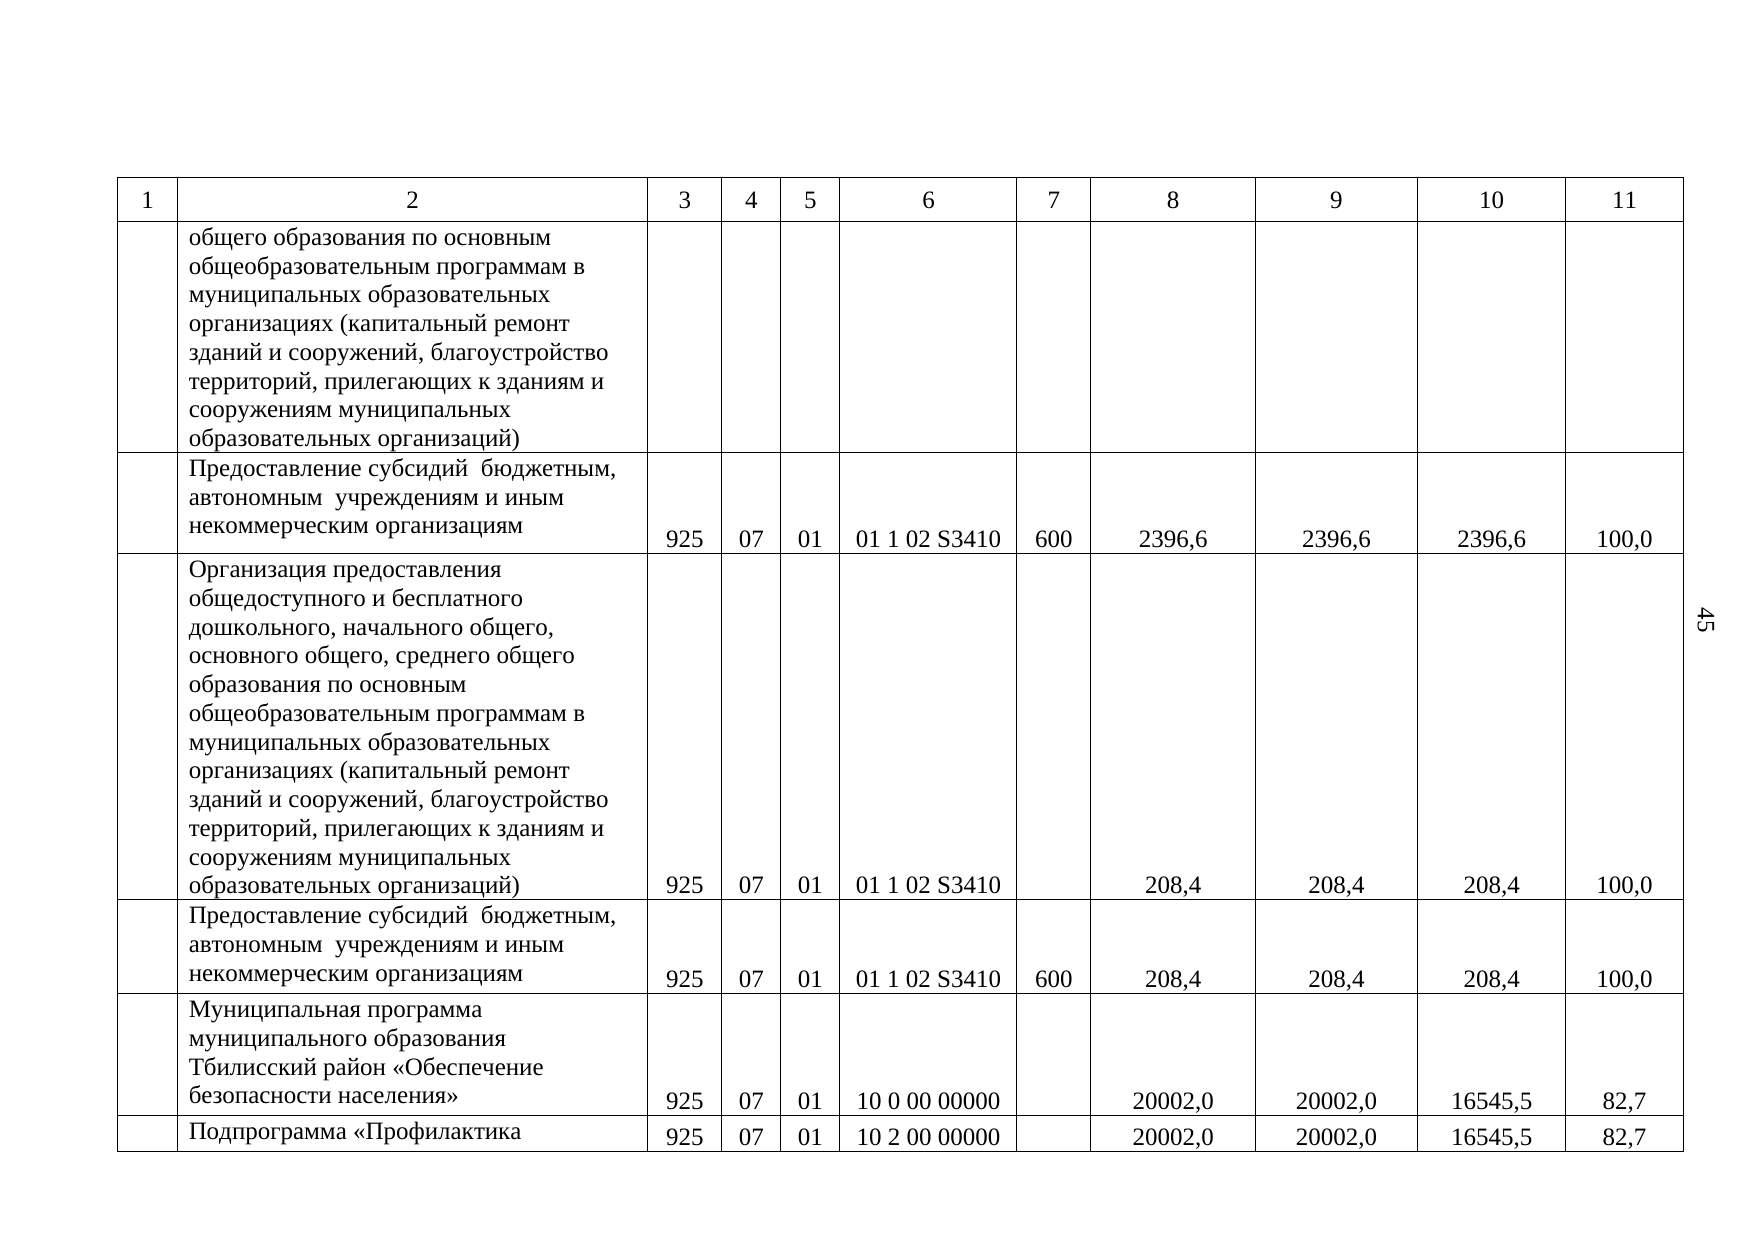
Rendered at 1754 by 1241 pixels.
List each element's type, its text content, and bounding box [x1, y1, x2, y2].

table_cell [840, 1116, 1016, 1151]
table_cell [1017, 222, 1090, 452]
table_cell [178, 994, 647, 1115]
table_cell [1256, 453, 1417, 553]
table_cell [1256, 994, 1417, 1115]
table_header 3 [648, 178, 721, 221]
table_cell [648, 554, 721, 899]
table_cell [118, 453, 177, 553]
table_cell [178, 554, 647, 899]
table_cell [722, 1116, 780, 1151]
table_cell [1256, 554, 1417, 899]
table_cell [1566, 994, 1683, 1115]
table_header 5 [781, 178, 839, 221]
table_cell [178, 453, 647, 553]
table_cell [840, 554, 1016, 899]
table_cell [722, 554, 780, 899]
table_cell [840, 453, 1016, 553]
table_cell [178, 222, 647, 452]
table_header 8 [1091, 178, 1255, 221]
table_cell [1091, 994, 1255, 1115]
table_header 9 [1256, 178, 1417, 221]
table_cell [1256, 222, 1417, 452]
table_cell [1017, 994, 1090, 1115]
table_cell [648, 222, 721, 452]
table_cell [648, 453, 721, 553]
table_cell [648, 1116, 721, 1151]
table_header 2 [178, 178, 647, 221]
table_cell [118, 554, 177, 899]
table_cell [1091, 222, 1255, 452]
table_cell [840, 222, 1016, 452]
table_header 4 [722, 178, 780, 221]
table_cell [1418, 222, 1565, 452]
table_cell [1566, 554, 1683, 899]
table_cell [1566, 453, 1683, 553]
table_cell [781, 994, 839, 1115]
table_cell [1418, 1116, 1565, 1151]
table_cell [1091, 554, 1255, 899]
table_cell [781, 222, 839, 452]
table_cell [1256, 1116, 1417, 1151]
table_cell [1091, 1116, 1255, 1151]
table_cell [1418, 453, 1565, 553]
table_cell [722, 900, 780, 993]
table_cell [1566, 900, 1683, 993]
table_header 10 [1418, 178, 1565, 221]
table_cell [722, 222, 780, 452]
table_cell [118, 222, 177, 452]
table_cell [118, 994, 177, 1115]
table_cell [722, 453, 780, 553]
table_header 11 [1566, 178, 1683, 221]
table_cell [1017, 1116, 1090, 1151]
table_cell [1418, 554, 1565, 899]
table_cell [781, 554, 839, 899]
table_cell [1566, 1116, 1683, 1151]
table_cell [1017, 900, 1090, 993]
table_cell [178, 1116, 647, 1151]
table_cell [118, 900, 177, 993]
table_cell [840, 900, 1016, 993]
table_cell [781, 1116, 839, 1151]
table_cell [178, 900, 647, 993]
table_header 1 [118, 178, 177, 221]
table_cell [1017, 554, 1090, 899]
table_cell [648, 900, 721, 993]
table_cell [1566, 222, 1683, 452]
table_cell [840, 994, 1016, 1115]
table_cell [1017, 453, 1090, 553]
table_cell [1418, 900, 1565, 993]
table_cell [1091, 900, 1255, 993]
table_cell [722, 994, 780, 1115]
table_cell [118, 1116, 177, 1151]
table_header 6 [840, 178, 1016, 221]
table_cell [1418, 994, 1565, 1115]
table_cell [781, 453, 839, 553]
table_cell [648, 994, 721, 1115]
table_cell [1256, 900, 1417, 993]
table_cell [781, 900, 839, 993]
table_header 7 [1017, 178, 1090, 221]
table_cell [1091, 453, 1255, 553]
